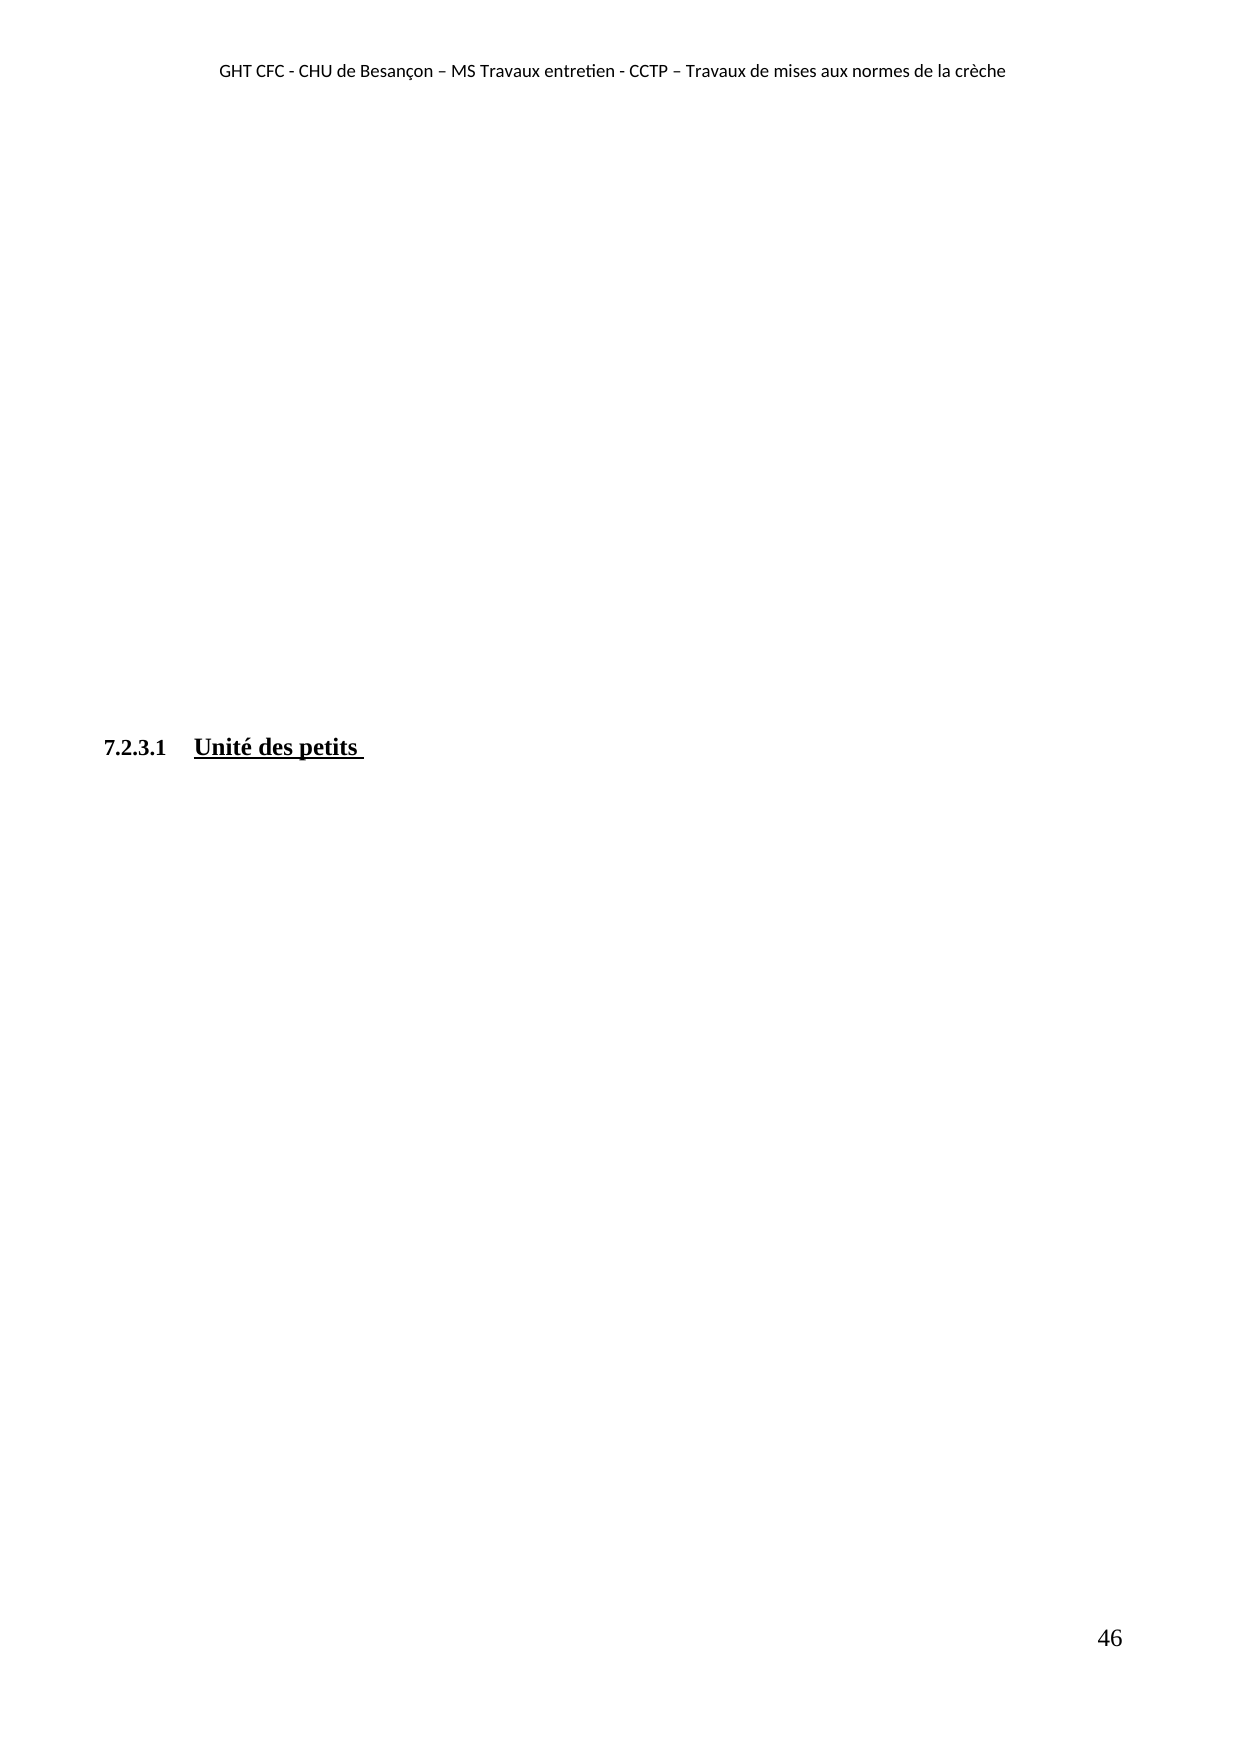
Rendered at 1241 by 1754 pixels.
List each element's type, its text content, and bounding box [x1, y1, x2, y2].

subtitle Unité des petits [103, 732, 1122, 761]
